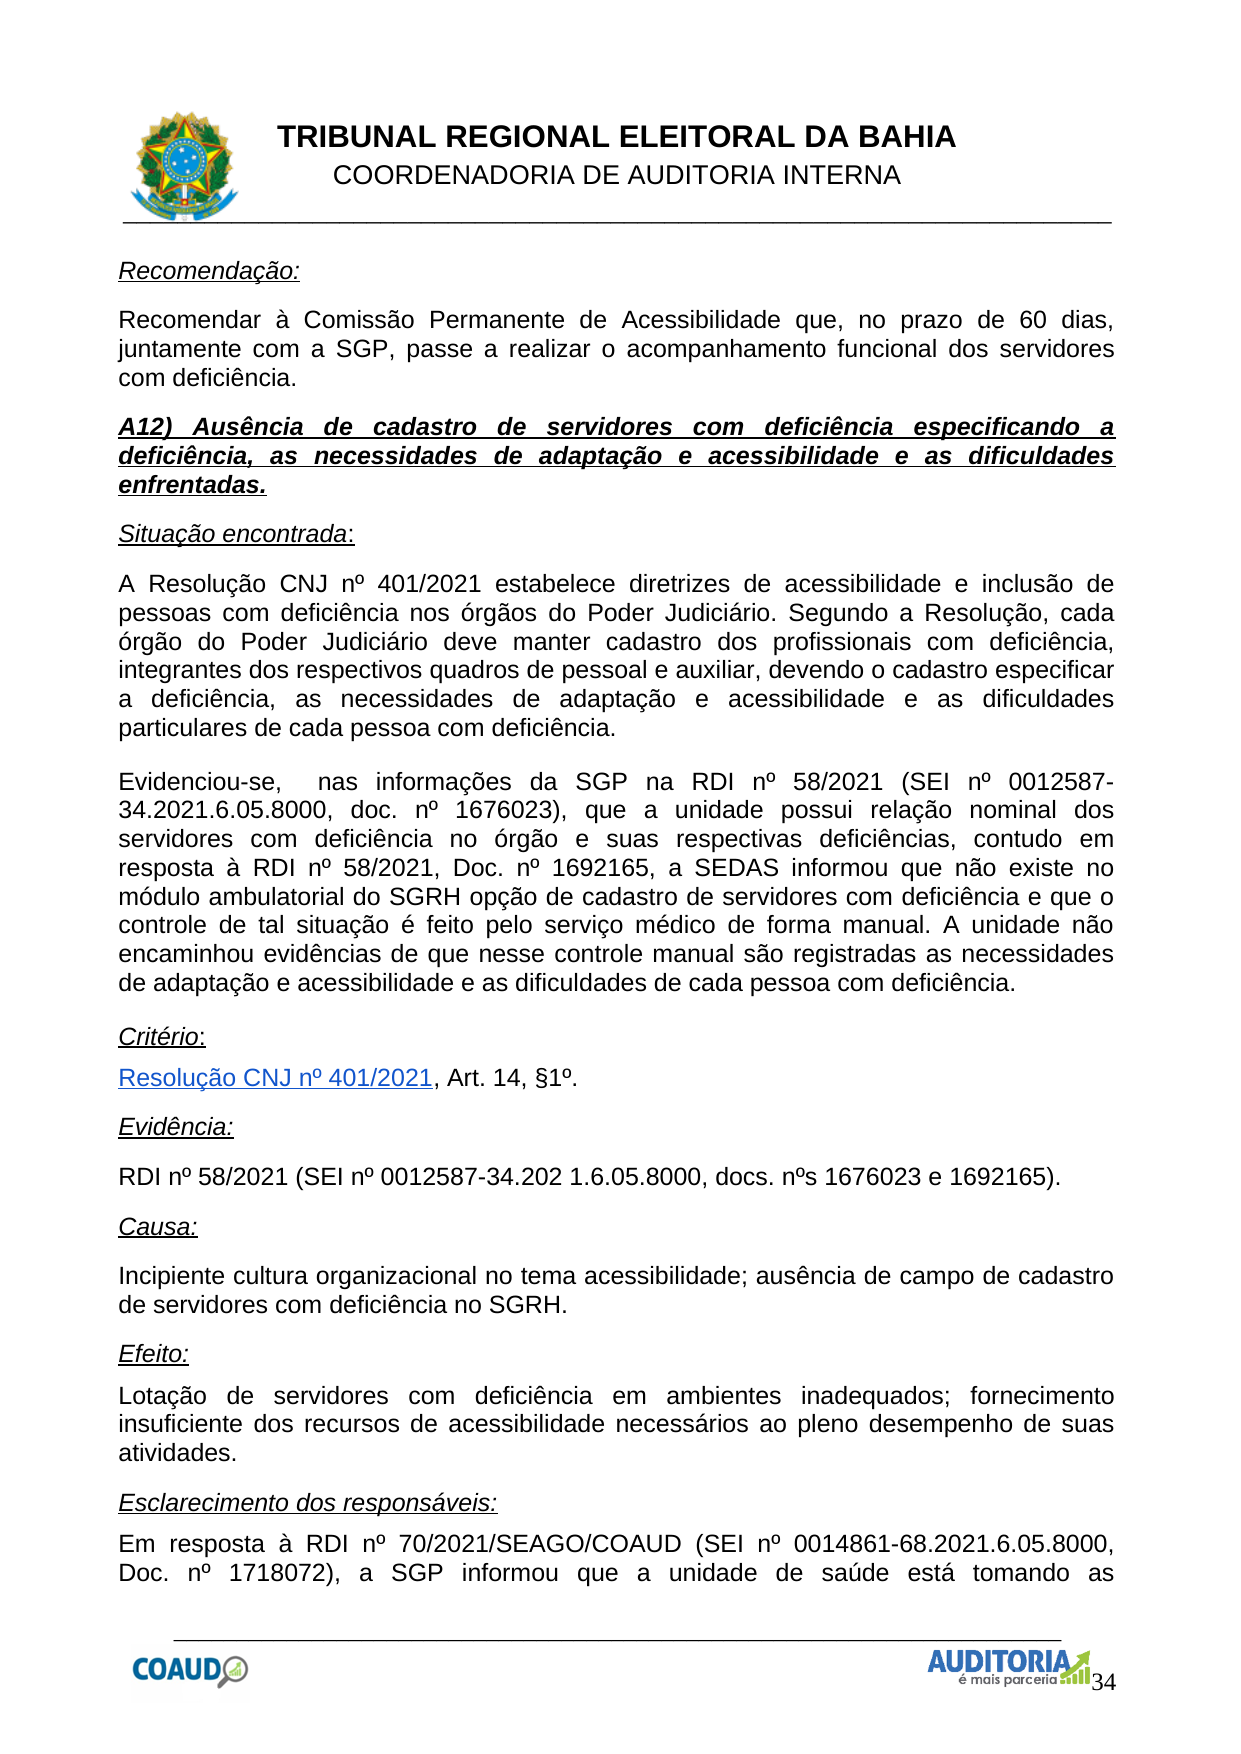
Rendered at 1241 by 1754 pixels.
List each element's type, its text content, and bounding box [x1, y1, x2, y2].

text Resolução CNJ nº 401/2021, Art. 14, §1º. [118, 1063, 1116, 1092]
text A12) Ausência de cadastro de servidores com deficiência especificando a deficiência, as necessidades de adaptação e acessibilidade e as dificuldades enfrentadas. [118, 439, 1116, 466]
text Esclarecimento dos responsáveis: [118, 1488, 1116, 1517]
picture [925, 1644, 1092, 1691]
text Recomendar à Comissão Permanente de Acessibilidade que, no prazo de 60 dias, juntamente com a SGP, passe a realizar o acompanhamento funcional dos servidores com deficiência. [118, 305, 1116, 392]
text Incipiente cultura organizacional no tema acessibilidade; ausência de campo de cadastro de servidores com deficiência no SGRH. [118, 1261, 1116, 1319]
text A Resolução CNJ nº 401/2021 estabelece diretrizes de acessibilidade e inclusão de pessoas com deficiência nos órgãos do Poder Judiciário. Segundo a Resolução, cada órgão do Poder Judiciário deve manter cadastro dos profissionais com deficiência, integrantes dos respectivos quadros de pessoal e auxiliar, devendo o cadastro especificar a deficiência, as necessidades de adaptação e acessibilidade e as dificuldades particulares de cada pessoa com deficiência. [118, 569, 1116, 742]
text Situação encontrada: [118, 519, 1116, 548]
text A12) Ausência de cadastro de servidores com deficiência especificando a deficiência, as necessidades de adaptação e acessibilidade e as dificuldades enfrentadas. [118, 412, 1116, 437]
text Efeito: [118, 1339, 1116, 1368]
text Recomendação: [118, 256, 1116, 284]
text Evidência: [118, 1112, 1116, 1141]
text RDI nº 58/2021 (SEI nº 0012587-34.202 1.6.05.8000, docs. nºs 1676023 e 1692165). [118, 1162, 1116, 1191]
text Lotação de servidores com deficiência em ambientes inadequados; fornecimento insuficiente dos recursos de acessibilidade necessários ao pleno desempenho de suas atividades. [118, 1381, 1116, 1467]
picture [127, 109, 243, 222]
text Critério: [118, 1022, 1116, 1050]
picture [130, 1644, 254, 1703]
text Causa: [118, 1212, 1116, 1240]
text Evidenciou-se, nas informações da SGP na RDI nº 58/2021 (SEI nº 0012587-34.2021.6.05.8000, doc. nº 1676023), que a unidade possui relação nominal dos servidores com deficiência no órgão e suas respectivas deficiências, contudo em resposta à RDI nº 58/2021, Doc. nº 1692165, a SEDAS informou que não existe no módulo ambulatorial do SGRH opção de cadastro de servidores com deficiência e que o controle de tal situação é feito pelo serviço médico de forma manual. A unidade não encaminhou evidências de que nesse controle manual são registradas as necessidades de adaptação e acessibilidade e as dificuldades de cada pessoa com deficiência. [118, 767, 1116, 997]
text A12) Ausência de cadastro de servidores com deficiência especificando a deficiência, as necessidades de adaptação e acessibilidade e as dificuldades enfrentadas. [118, 467, 1116, 499]
